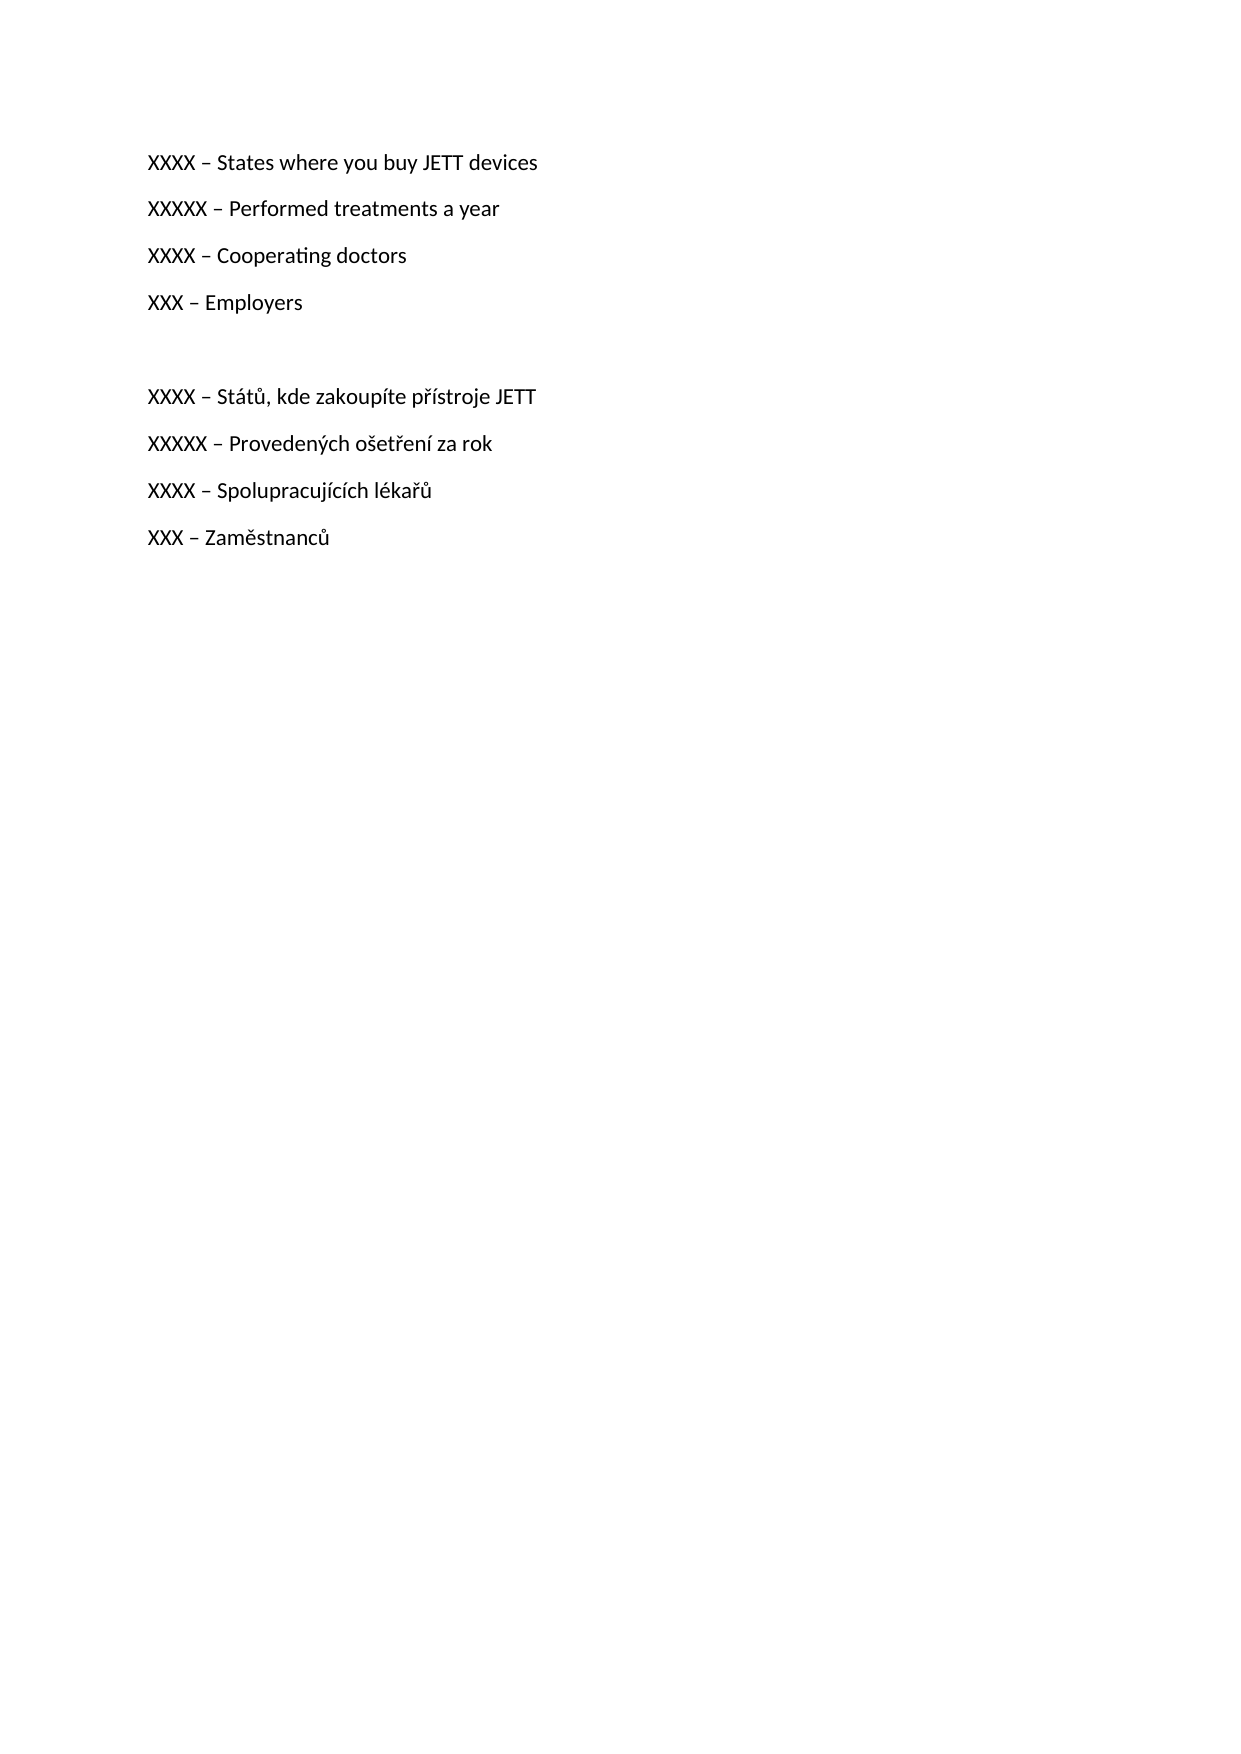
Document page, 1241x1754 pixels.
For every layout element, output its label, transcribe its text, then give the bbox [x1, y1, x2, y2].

text XXXX – Cooperating doctors [148, 241, 1093, 269]
text XXX – Employers [148, 288, 1093, 316]
text XXXX – Států, kde zakoupíte přístroje JETT [148, 382, 1093, 410]
text XXXXX – Performed treatments a year [148, 194, 1093, 222]
text XXXXX – Provedených ošetření za rok [148, 429, 1093, 457]
text XXXX – Spolupracujících lékařů [148, 476, 1093, 504]
text XXXX – States where you buy JETT devices [148, 148, 1093, 176]
text XXX – Zaměstnanců [148, 523, 1093, 551]
